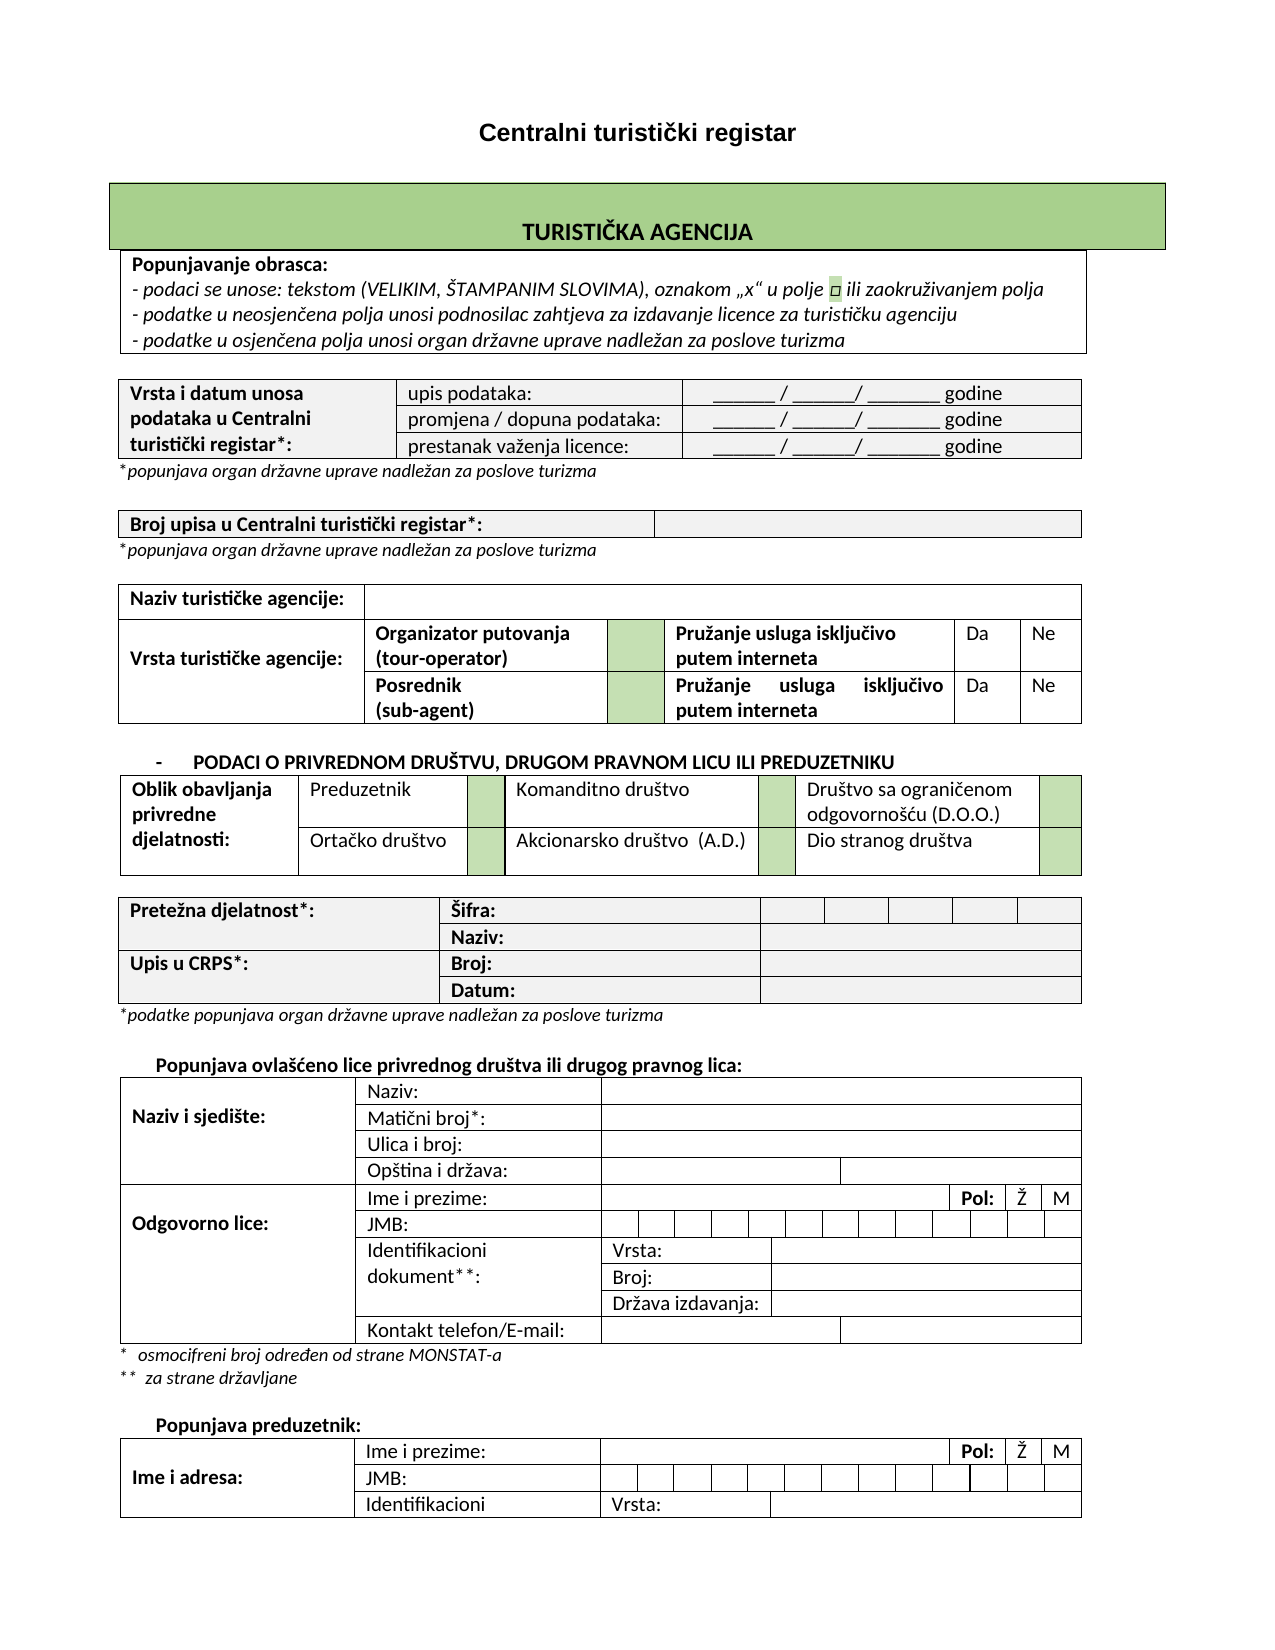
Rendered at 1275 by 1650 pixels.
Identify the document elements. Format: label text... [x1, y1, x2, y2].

table_header upis podataka: [397, 380, 682, 405]
table_cell ______ / ______/ _______ godine [683, 433, 1081, 458]
table_header [889, 898, 952, 923]
table_cell Vrsta turističke agencije: [119, 620, 364, 723]
table_cell [771, 1492, 1081, 1517]
table_cell Ne [1021, 620, 1081, 671]
table_header M [1042, 1439, 1081, 1464]
table_cell [772, 1238, 1081, 1263]
table_header [655, 511, 1081, 537]
table_cell [748, 1465, 784, 1491]
table_cell [761, 924, 1081, 949]
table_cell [355, 1492, 600, 1517]
list PODACI O PRIVREDNOM DRUŠTVU, DRUGOM PRAVNOM LICU ILI PREDUZETNIKU [156, 749, 1157, 775]
table_cell Posrednik (sub-agent) [365, 672, 607, 723]
list Popunjava preduzetnik: [118, 1412, 1157, 1438]
table_cell [608, 672, 664, 723]
table_cell [841, 1317, 1081, 1342]
table_cell [759, 828, 795, 875]
table_cell promjena / dopuna podataka: [397, 406, 682, 432]
table_header Ime i adresa: [121, 1439, 354, 1517]
table_cell [772, 1264, 1081, 1289]
text *popunjava organ državne uprave nadležan za poslove turizma [118, 459, 1157, 482]
table_cell Kontakt telefon/E-mail: [356, 1317, 601, 1342]
table_cell [601, 1465, 637, 1491]
table_cell Pružanje usluga isključivo putem interneta [665, 672, 954, 723]
table_header [759, 776, 795, 827]
table_cell [468, 828, 504, 875]
text *podatke popunjava organ državne uprave nadležan za poslove turizma [118, 1003, 1157, 1026]
table_cell [602, 1105, 1081, 1130]
table_cell [712, 1465, 747, 1491]
table_cell [602, 1317, 840, 1342]
text ** za strane državljane [118, 1366, 1157, 1389]
table_header [761, 898, 824, 923]
table_header Oblik obavljanja privredne djelatnosti: [121, 776, 298, 875]
table_cell [822, 1465, 858, 1491]
table_cell Broj: [602, 1264, 771, 1289]
table_cell Država izdavanja: [602, 1291, 771, 1316]
table_header Naziv: [356, 1078, 601, 1104]
table_header Vrsta i datum unosa podataka u Centralni turistički registar*: [119, 380, 396, 458]
table_header [601, 1439, 949, 1464]
table_cell [602, 1185, 949, 1210]
table_cell Datum: [440, 977, 760, 1002]
table_header Pretežna djelatnost*: [119, 898, 439, 949]
table_header Ime i prezime: [355, 1439, 600, 1464]
table_cell prestanak važenja licence: [397, 433, 682, 458]
table_cell [785, 1465, 821, 1491]
table_cell [1045, 1465, 1081, 1491]
table_cell Naziv: [440, 924, 760, 949]
table_cell Da [955, 672, 1020, 723]
table_header Pol: [950, 1439, 1005, 1464]
table_cell [933, 1465, 969, 1491]
table_header ______ / ______/ _______ godine [683, 380, 1081, 405]
table_header [468, 776, 504, 827]
text *popunjava organ državne uprave nadležan za poslove turizma [118, 538, 1157, 561]
table_header Preduzetnik [299, 776, 467, 827]
table_cell [674, 1465, 711, 1491]
table_header Popunjavanje obrasca: - podaci se unose: tekstom (VELIKIM, ŠTAMPANIM SLOVIMA), oznakom „x“ u polje □ ili zaokruživanjem polja - podatke u neosjenčena polja unosi podnosilac zahtjeva za izdavanje licence za turističku agenciju - podatke u osjenčena polja unosi organ državne uprave nadležan za poslove turizma [121, 251, 1086, 352]
table_cell [772, 1291, 1081, 1316]
table_header Šifra: [440, 898, 760, 923]
table_cell Ortačko društvo [299, 828, 467, 875]
table_cell Dio stranog društva [796, 828, 1039, 875]
table_header [825, 898, 888, 923]
list Popunjava ovlašćeno lice privrednog društva ili drugog pravnog lica: [156, 1052, 1157, 1077]
table_cell Opština i država: [356, 1158, 601, 1184]
table_header [953, 898, 1017, 923]
table_header Broj upisa u Centralni turistički registar*: [119, 511, 654, 537]
table_cell Pružanje usluga isključivo putem interneta [665, 620, 954, 671]
table_header [1018, 898, 1081, 923]
table_cell [761, 977, 1081, 1002]
table_cell [1008, 1211, 1044, 1237]
table_cell [761, 951, 1081, 976]
table_cell Broj: [440, 951, 760, 976]
table_cell [608, 620, 664, 671]
table_cell Ž [1006, 1185, 1041, 1210]
table_cell [1008, 1465, 1044, 1491]
table_cell Vrsta: [601, 1492, 770, 1517]
table_cell Organizator putovanja (tour-operator) [365, 620, 607, 671]
table_cell [639, 1211, 674, 1237]
table_cell Da [955, 620, 1020, 671]
table_cell [1040, 828, 1081, 875]
table_cell Upis u CRPS*: [119, 951, 439, 1002]
table_cell [712, 1211, 748, 1237]
table_cell JMB: [356, 1211, 601, 1237]
table_cell [971, 1465, 1007, 1491]
table_cell Ulica i broj: [356, 1131, 601, 1157]
table_header Ž [1006, 1439, 1041, 1464]
table_cell Matični broj*: [356, 1105, 601, 1130]
table_header [365, 585, 1081, 619]
table_cell [823, 1211, 858, 1237]
table_cell [859, 1211, 895, 1237]
table_cell [971, 1211, 1007, 1237]
table_cell [896, 1465, 932, 1491]
table_cell [1045, 1211, 1081, 1237]
table_header Društvo sa ograničenom odgovornošću (D.O.O.) [796, 776, 1039, 827]
table_header Komanditno društvo [506, 776, 758, 827]
table_header Naziv i sjedište: [121, 1078, 355, 1184]
table_cell Identifikacioni dokument**: [356, 1238, 601, 1316]
table_cell [602, 1211, 638, 1237]
table_cell [749, 1211, 785, 1237]
table_cell [841, 1158, 1081, 1184]
table_header [1040, 776, 1081, 827]
table_cell [638, 1465, 673, 1491]
table_cell JMB: [355, 1465, 600, 1491]
text Centralni turistički registar [118, 118, 1157, 147]
table_cell [933, 1211, 970, 1237]
table_cell Ime i prezime: [356, 1185, 601, 1210]
text * osmocifreni broj određen od strane MONSTAT-a [118, 1343, 1157, 1366]
table_cell [675, 1211, 711, 1237]
table_cell [896, 1211, 932, 1237]
table_cell Akcionarsko društvo (A.D.) [506, 828, 758, 875]
table_cell Odgovorno lice: [121, 1185, 355, 1342]
table_cell Vrsta: [602, 1238, 771, 1263]
table_header Naziv turističke agencije: [119, 585, 364, 619]
table_cell [602, 1131, 1081, 1157]
table_cell [602, 1158, 840, 1184]
table_cell Ne [1021, 672, 1081, 723]
table_cell [859, 1465, 895, 1491]
table_cell Pol: [950, 1185, 1005, 1210]
table_header [602, 1078, 1081, 1104]
text TURISTIČKA AGENCIJA [110, 213, 1165, 249]
table_cell ______ / ______/ _______ godine [683, 406, 1081, 432]
table_cell M [1042, 1185, 1081, 1210]
table_cell [786, 1211, 822, 1237]
